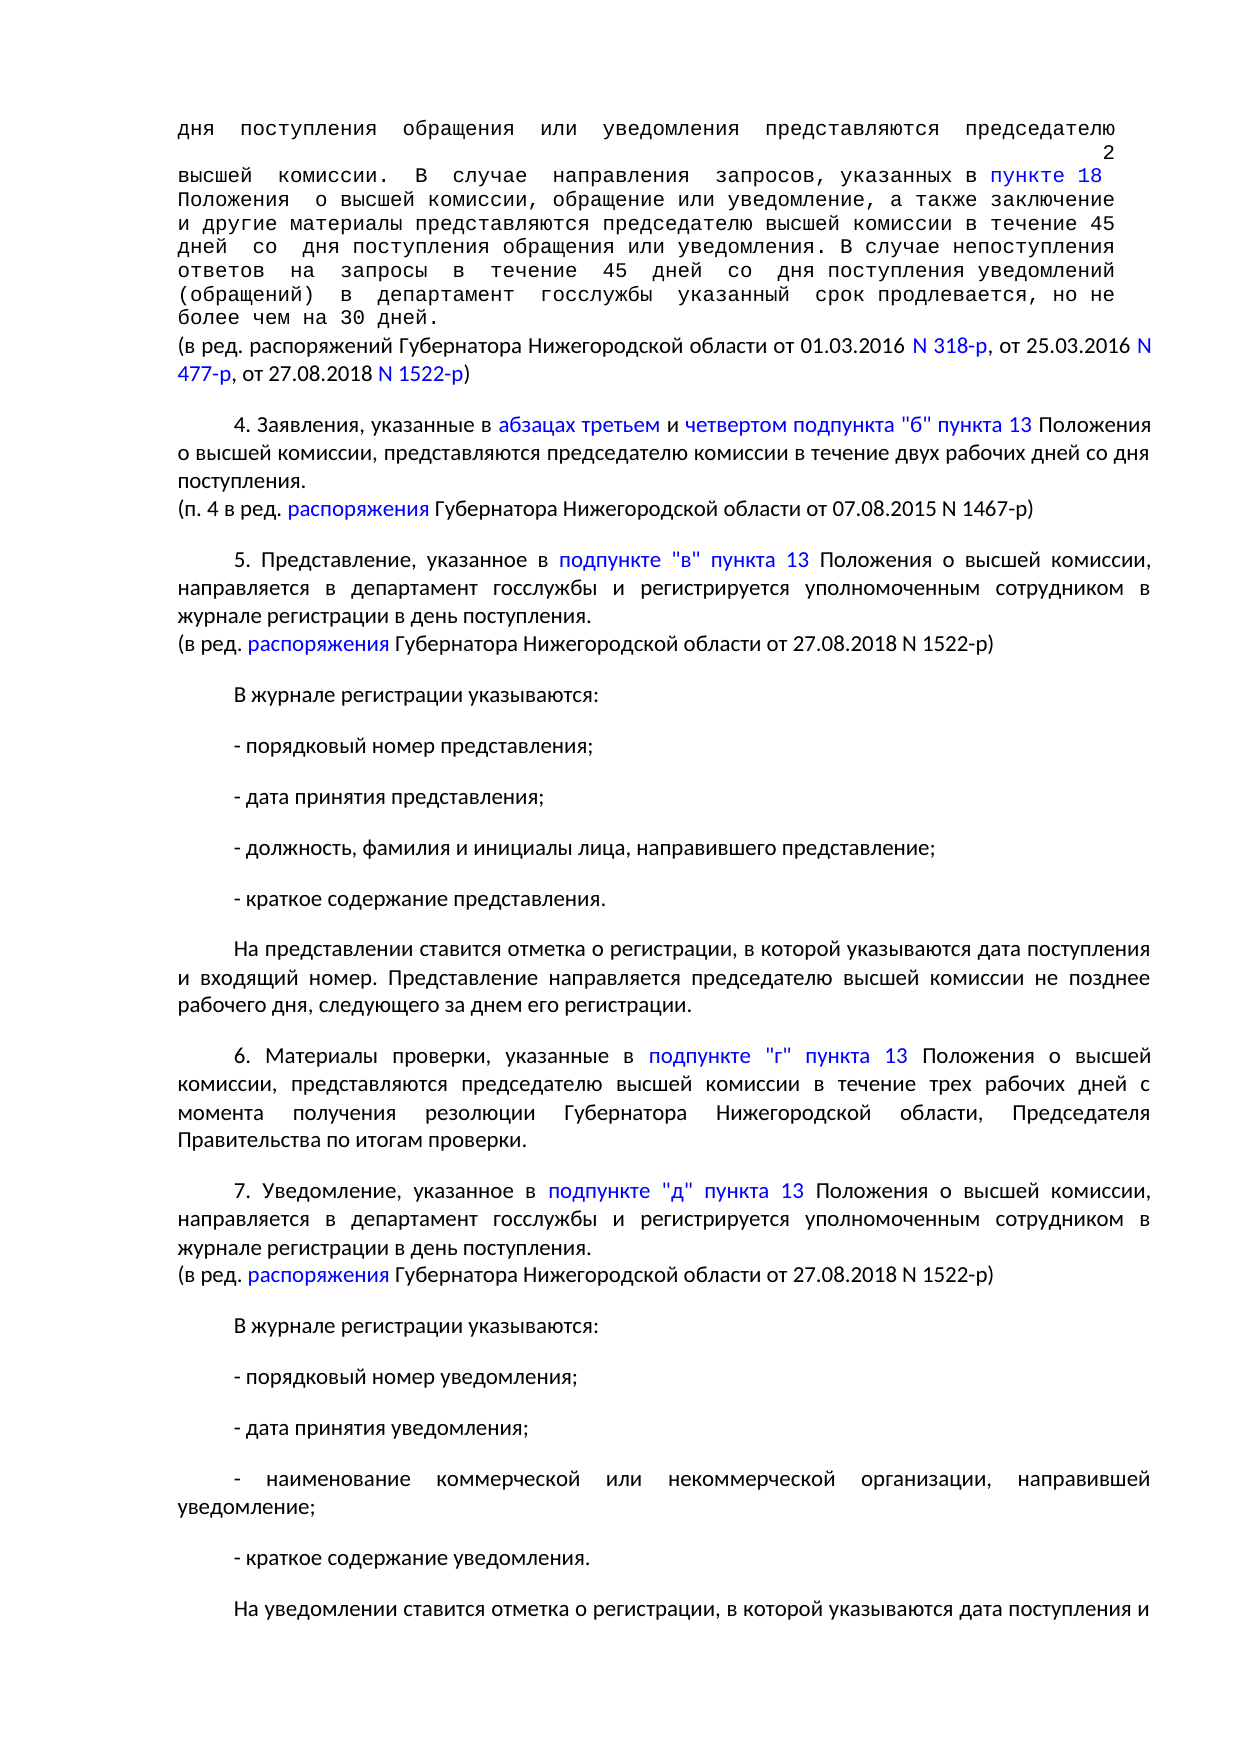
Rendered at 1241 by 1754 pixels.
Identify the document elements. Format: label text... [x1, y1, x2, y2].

text дня поступления обращения или уведомления представляются председателю [177, 118, 1152, 142]
text 6. Материалы проверки, указанные в подпункте "г" пункта 13 Положения о высшей комиссии, представляются председателю высшей комиссии в течение трех рабочих дней с момента получения резолюции Губернатора Нижегородской области, Председателя Правительства по итогам проверки. [177, 1042, 1152, 1154]
text - дата принятия уведомления; [177, 1413, 1152, 1441]
text - наименование коммерческой или некоммерческой организации, направившей уведомление; [177, 1464, 1152, 1520]
text 5. Представление, указанное в подпункте "в" пункта 13 Положения о высшей комиссии, направляется в департамент госслужбы и регистрируется уполномоченным сотрудником в журнале регистрации в день поступления. [177, 545, 1152, 629]
text - порядковый номер уведомления; [177, 1362, 1152, 1391]
text 2 [177, 142, 1152, 165]
text 7. Уведомление, указанное в подпункте "д" пункта 13 Положения о высшей комиссии, направляется в департамент госслужбы и регистрируется уполномоченным сотрудником в журнале регистрации в день поступления. [177, 1177, 1152, 1261]
text В журнале регистрации указываются: [177, 1312, 1152, 1339]
text - краткое содержание представления. [177, 884, 1152, 912]
text (в ред. распоряжения Губернатора Нижегородской области от 27.08.2018 N 1522-р) [177, 1261, 1152, 1289]
text ответов на запросы в течение 45 дней со дня поступления уведомлений [177, 260, 1152, 284]
text - краткое содержание уведомления. [177, 1543, 1152, 1571]
text высшей комиссии. В случае направления запросов, указанных в пункте 18 [177, 165, 1152, 189]
text (в ред. распоряжений Губернатора Нижегородской области от 01.03.2016 N 318-р, от 25.03.2016 N 477-р, от 27.08.2018 N 1522-р) [177, 331, 1152, 387]
text (в ред. распоряжения Губернатора Нижегородской области от 27.08.2018 N 1522-р) [177, 629, 1152, 657]
text дней со дня поступления обращения или уведомления. В случае непоступления [177, 236, 1152, 260]
text (обращений) в департамент госслужбы указанный срок продлевается, но не [177, 284, 1152, 307]
text и другие материалы представляются председателю высшей комиссии в течение 45 [177, 213, 1152, 236]
text На представлении ставится отметка о регистрации, в которой указываются дата поступления и входящий номер. Представление направляется председателю высшей комиссии не позднее рабочего дня, следующего за днем его регистрации. [177, 934, 1152, 1019]
text - дата принятия представления; [177, 782, 1152, 810]
text (п. 4 в ред. распоряжения Губернатора Нижегородской области от 07.08.2015 N 1467-р) [177, 494, 1152, 522]
text В журнале регистрации указываются: [177, 680, 1152, 708]
text более чем на 30 дней. [177, 307, 1152, 331]
text - порядковый номер представления; [177, 731, 1152, 759]
text - должность, фамилия и инициалы лица, направившего представление; [177, 833, 1152, 861]
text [177, 1594, 1152, 1622]
text 4. Заявления, указанные в абзацах третьем и четвертом подпункта "б" пункта 13 Положения о высшей комиссии, представляются председателю комиссии в течение двух рабочих дней со дня поступления. [177, 410, 1152, 494]
text Положения о высшей комиссии, обращение или уведомление, а также заключение [177, 189, 1152, 213]
